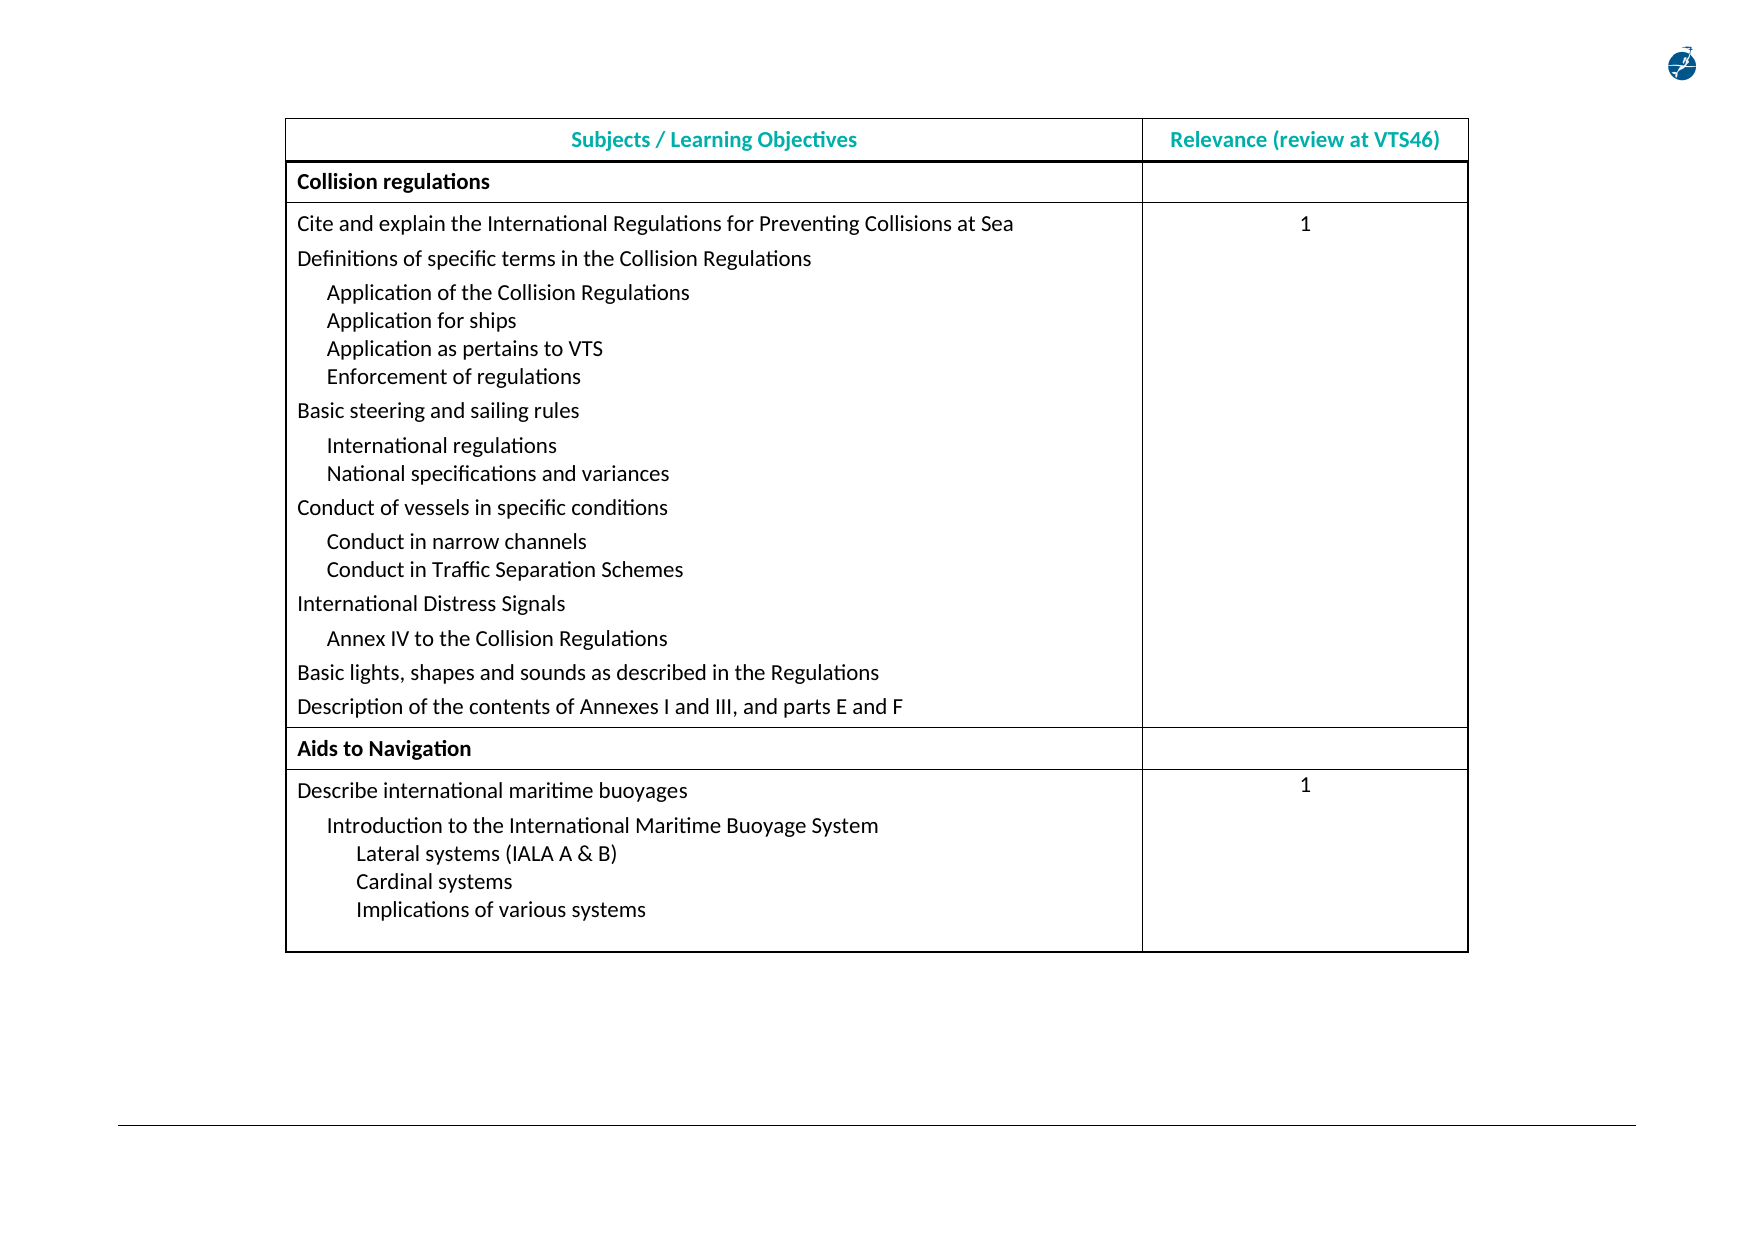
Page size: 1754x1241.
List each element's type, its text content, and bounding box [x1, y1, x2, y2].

table_header Subjects / Learning Objectives [286, 119, 1142, 160]
table_cell Describe international maritime buoyages Introduction to the International Maritime Buoyage System Lateral systems (IALA A & B) Cardinal systems Implications of various systems [287, 770, 1142, 951]
table_header Relevance (review at VTS46) [1143, 119, 1468, 160]
table_cell [1143, 163, 1467, 202]
table_cell Aids to Navigation [287, 728, 1142, 769]
table_cell 1 [1143, 203, 1467, 727]
table_cell Cite and explain the International Regulations for Preventing Collisions at Sea Definitions of specific terms in the Collision Regulations Application of the Collision Regulations Application for ships Application as pertains to VTS Enforcement of regulations Basic steering and sailing rules International regulations National specifications and variances Conduct of vessels in specific conditions Conduct in narrow channels Conduct in Traffic Separation Schemes International Distress Signals Annex IV to the Collision Regulations Basic lights, shapes and sounds as described in the Regulations Description of the contents of Annexes I and III, and parts E and F [287, 203, 1142, 727]
table_cell Collision regulations [287, 163, 1142, 202]
table_cell [1143, 728, 1467, 769]
picture [1637, 0, 1754, 115]
table_cell 1 [1143, 770, 1467, 951]
